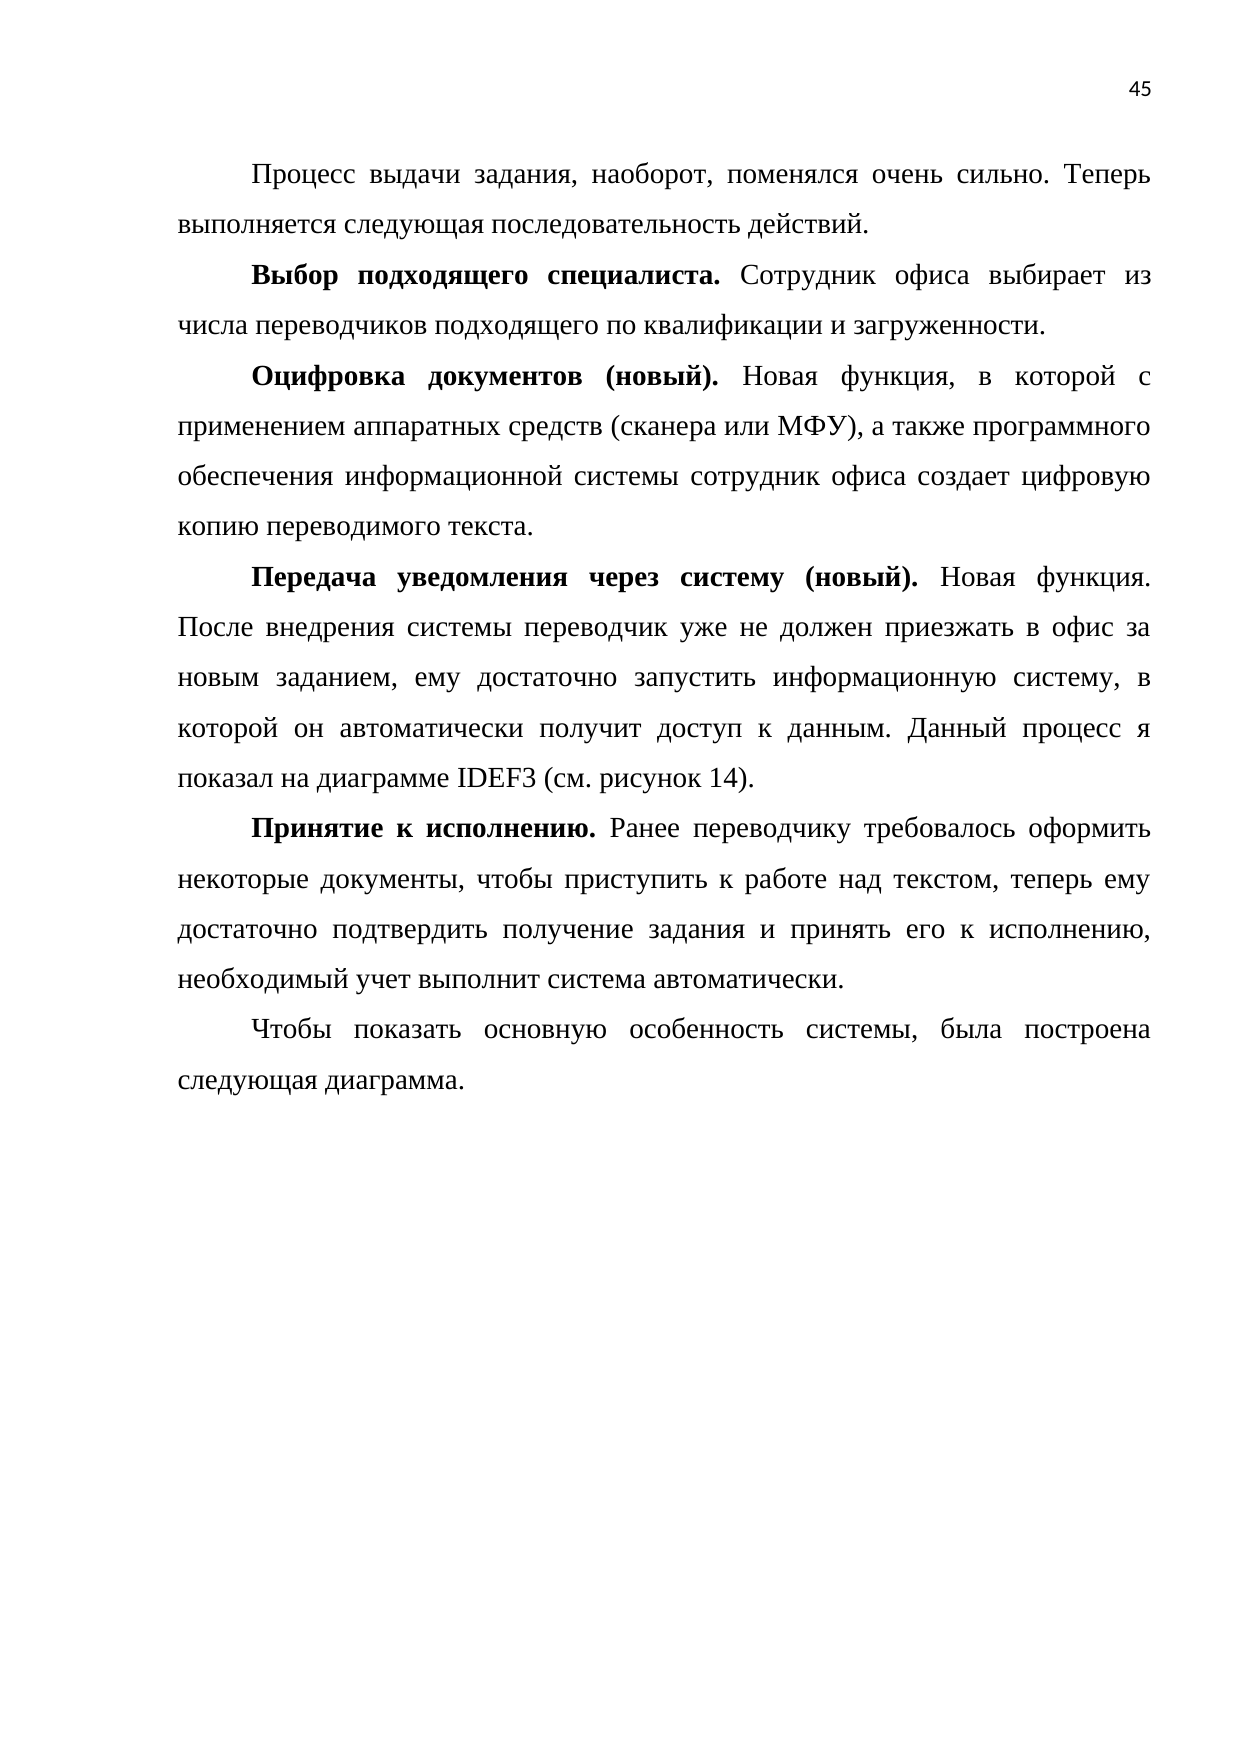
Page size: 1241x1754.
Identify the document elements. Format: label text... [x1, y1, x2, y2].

text Процесс выдачи задания, наоборот, поменялся очень сильно. Теперь выполняется следующая последовательность действий. [177, 156, 1152, 240]
text Передача уведомления через систему (новый). Новая функция. После внедрения системы переводчик уже не должен приезжать в офис за новым заданием, ему достаточно запустить информационную систему, в которой он автоматически получит доступ к данным. Данный процесс я показал на диаграмме IDEF3 (см. рисунок 14). [177, 559, 1152, 794]
text Оцифровка документов (новый). Новая функция, в которой с применением аппаратных средств (сканера или МФУ), а также программного обеспечения информационной системы сотрудник офиса создает цифровую копию переводимого текста. [177, 358, 1152, 542]
text Принятие к исполнению. Ранее переводчику требовалось оформить некоторые документы, чтобы приступить к работе над текстом, теперь ему достаточно подтвердить получение задания и принять его к исполнению, необходимый учет выполнит система автоматически. [177, 810, 1152, 995]
text Чтобы показать основную особенность системы, была построена следующая диаграмма. [177, 1012, 1152, 1096]
text Выбор подходящего специалиста. Сотрудник офиса выбирает из числа переводчиков подходящего по квалификации и загруженности. [177, 257, 1152, 341]
